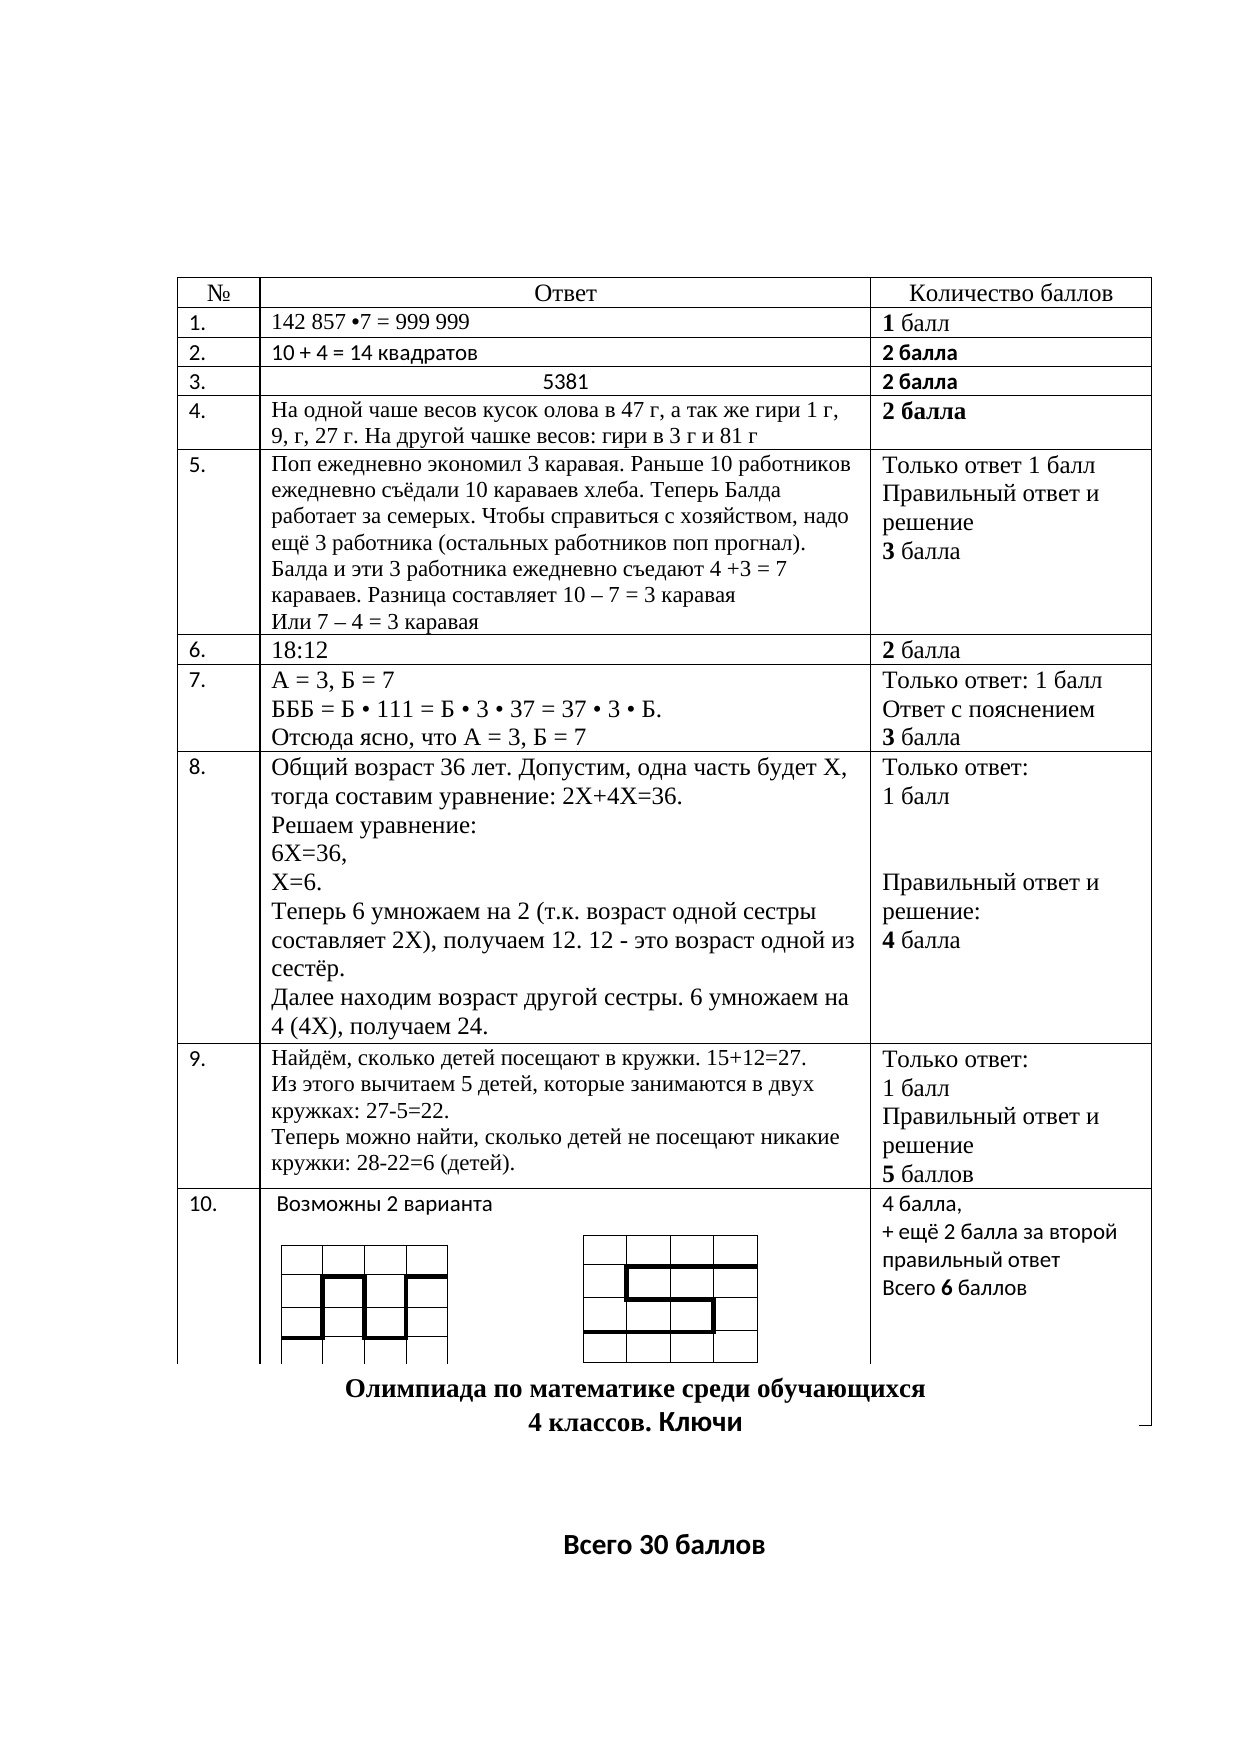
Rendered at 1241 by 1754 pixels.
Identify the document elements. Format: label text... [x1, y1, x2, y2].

table_cell Только ответ: 1 балл Правильный ответ и решение: 4 балла [871, 752, 1151, 1043]
table_cell [178, 396, 259, 449]
table_cell [178, 1044, 259, 1188]
table_cell 142 857 •7 = 999 999 [261, 308, 870, 337]
table_cell 2 балла [871, 396, 1151, 449]
table_cell 1 балл [871, 308, 1151, 337]
table_cell Только ответ 1 балл Правильный ответ и решение 3 балла [871, 450, 1151, 634]
table_cell [178, 367, 259, 395]
table_cell [178, 635, 259, 664]
table_cell Возможны 2 варианта р [261, 1189, 870, 1364]
table_cell [178, 338, 259, 366]
table_header Количество баллов [871, 278, 1151, 307]
table_cell 18:12 [261, 635, 870, 664]
table_cell [178, 450, 259, 634]
table_cell 5381 [261, 367, 870, 395]
table_cell Общий возраст 36 лет. Допустим, одна часть будет Х, тогда составим уравнение: 2Х+4Х=36. Решаем уравнение: 6Х=36, Х=6. Теперь 6 умножаем на 2 (т.к. возраст одной сестры составляет 2X), получаем 12. 12 - это возраст одной из сестёр. Далее находим возраст другой сестры. 6 умножаем на 4 (4X), получаем 24. [261, 752, 870, 1043]
table_cell [178, 1189, 259, 1364]
table_cell 2 балла [871, 338, 1151, 366]
table_cell 2 балла [871, 635, 1151, 664]
table_header Ответ [261, 278, 870, 307]
table_header № [178, 278, 259, 307]
table_cell А = 3, Б = 7 БББ = Б • 111 = Б • 3 • 37 = 37 • 3 • Б. Отсюда ясно, что А = 3, Б = 7 [261, 665, 870, 751]
text Всего 30 баллов [177, 1526, 1152, 1561]
table_cell [178, 665, 259, 751]
table_cell 2 балла [871, 367, 1151, 395]
table_cell Найдём, сколько детей посещают в кружки. 15+12=27. Из этого вычитаем 5 детей, которые занимаются в двух кружках: 27-5=22. Теперь можно найти, сколько детей не посещают никакие кружки: 28-22=6 (детей). [261, 1044, 870, 1188]
table_cell Только ответ: 1 балл Правильный ответ и решение 5 баллов [871, 1044, 1151, 1188]
table_cell Только ответ: 1 балл Ответ с пояснением 3 балла [871, 665, 1151, 751]
table_cell 10 + 4 = 14 квадратов [261, 338, 870, 366]
table_cell 4 балла, + ещё 2 балла за второй правильный ответ Всего 6 баллов [871, 1189, 1151, 1425]
table_cell [178, 308, 259, 337]
table_cell На одной чаше весов кусок олова в 47 г, а так же гири 1 г, 9, г, 27 г. На другой чашке весов: гири в 3 г и 81 г [261, 396, 870, 449]
table_cell Поп ежедневно экономил 3 каравая. Раньше 10 работников ежедневно съёдали 10 караваев хлеба. Теперь Балда работает за семерых. Чтобы справиться с хозяйством, надо ещё 3 работника (остальных работников поп прогнал). Балда и эти 3 работника ежедневно съедают 4 +3 = 7 караваев. Разница составляет 10 – 7 = 3 каравая Или 7 – 4 = 3 каравая [261, 450, 870, 634]
table_cell [178, 752, 259, 1043]
